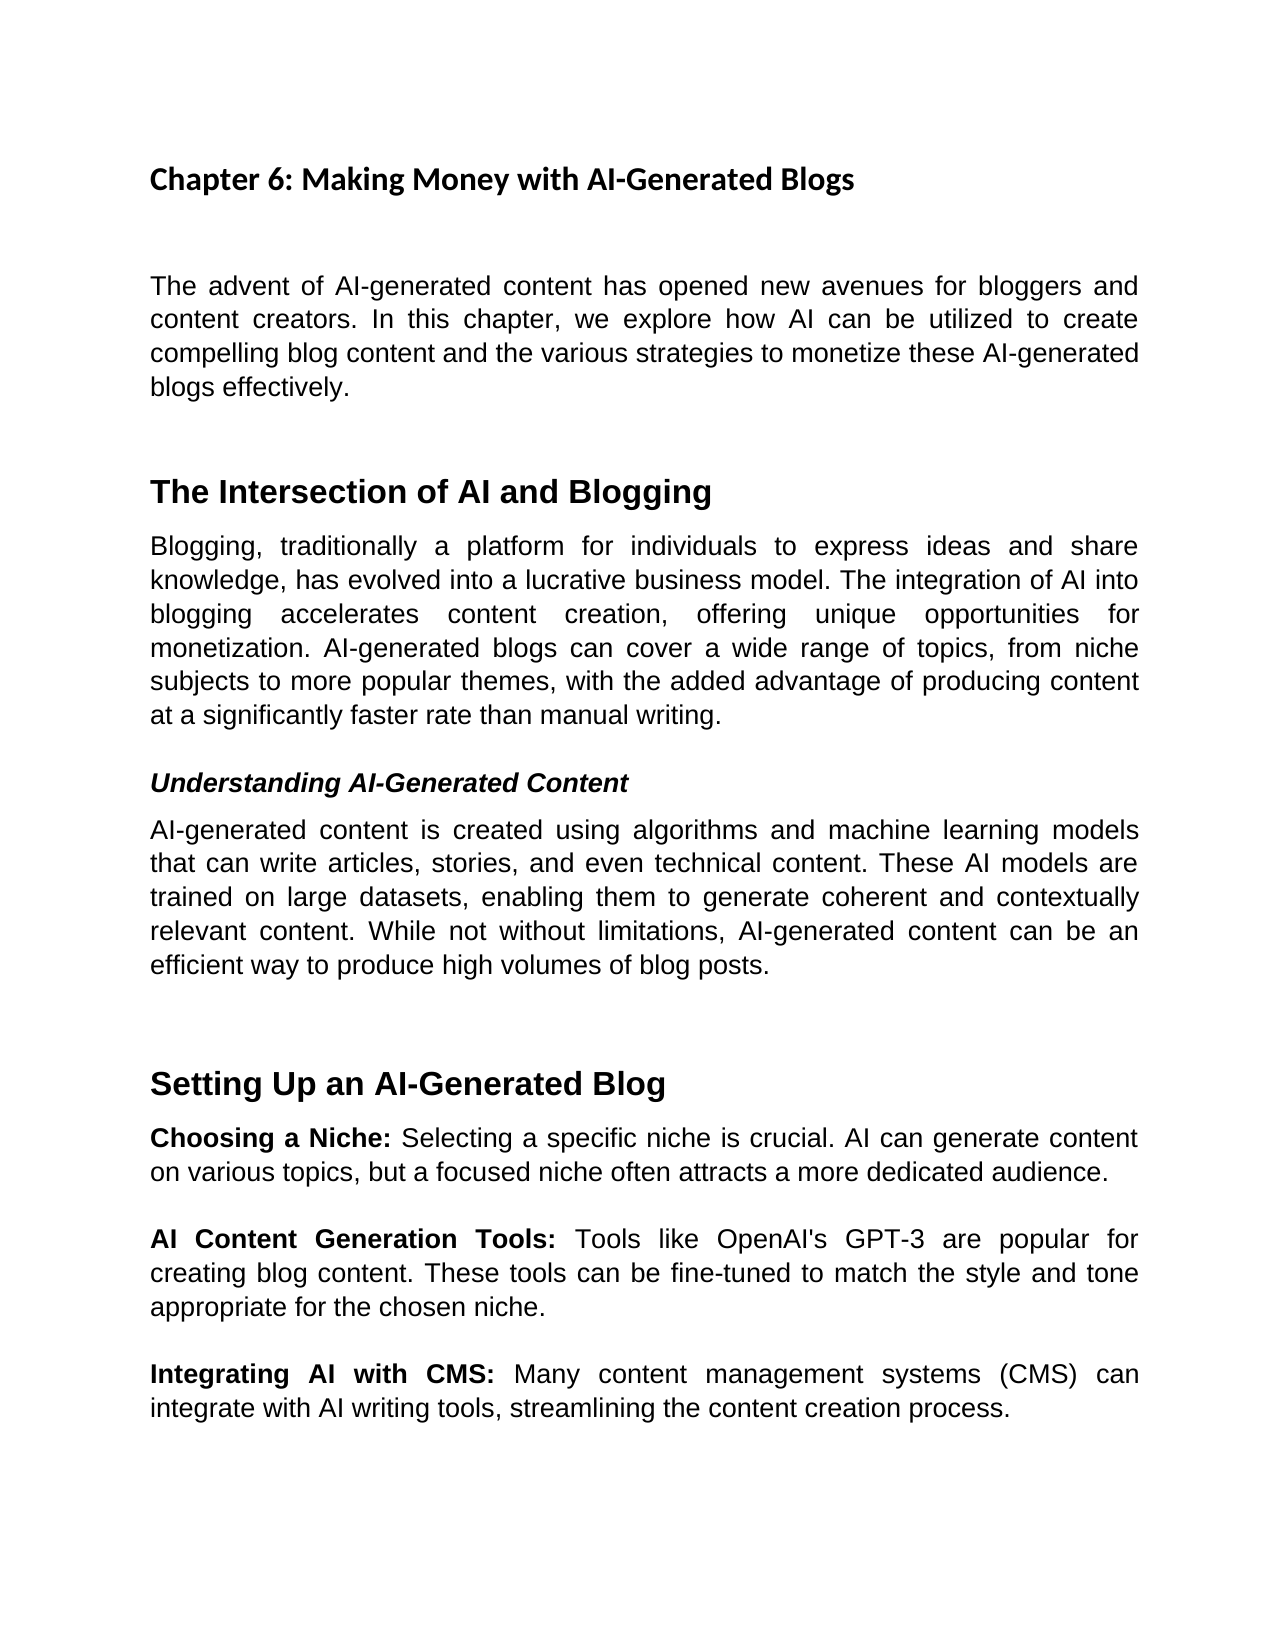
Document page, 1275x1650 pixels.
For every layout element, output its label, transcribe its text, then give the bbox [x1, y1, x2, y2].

text Understanding AI-Generated Content [150, 767, 1140, 798]
text The advent of AI-generated content has opened new avenues for bloggers and content creators. In this chapter, we explore how AI can be utilized to create compelling blog content and the various strategies to monetize these AI-generated blogs effectively. [150, 270, 1140, 402]
text AI Content Generation Tools: Tools like OpenAI's GPT-3 are popular for creating blog content. These tools can be fine-tuned to match the style and tone appropriate for the chosen niche. [150, 1223, 1140, 1322]
text Integrating AI with CMS: Many content management systems (CMS) can integrate with AI writing tools, streamlining the content creation process. [150, 1358, 1140, 1423]
subtitle Chapter 6: Making Money with AI-Generated Blogs [150, 158, 1140, 199]
subtitle The Intersection of AI and Blogging [150, 473, 1140, 511]
text Choosing a Niche: Selecting a specific niche is crucial. AI can generate content on various topics, but a focused niche often attracts a more dedicated audience. [150, 1122, 1140, 1187]
text Blogging, traditionally a platform for individuals to express ideas and share knowledge, has evolved into a lucrative business model. The integration of AI into blogging accelerates content creation, offering unique opportunities for monetization. AI-generated blogs can cover a wide range of topics, from niche subjects to more popular themes, with the added advantage of producing content at a significantly faster rate than manual writing. [150, 530, 1140, 730]
text AI-generated content is created using algorithms and machine learning models that can write articles, stories, and even technical content. These AI models are trained on large datasets, enabling them to generate coherent and contextually relevant content. While not without limitations, AI-generated content can be an efficient way to produce high volumes of blog posts. [150, 814, 1140, 980]
subtitle Setting Up an AI-Generated Blog [150, 1064, 1140, 1102]
